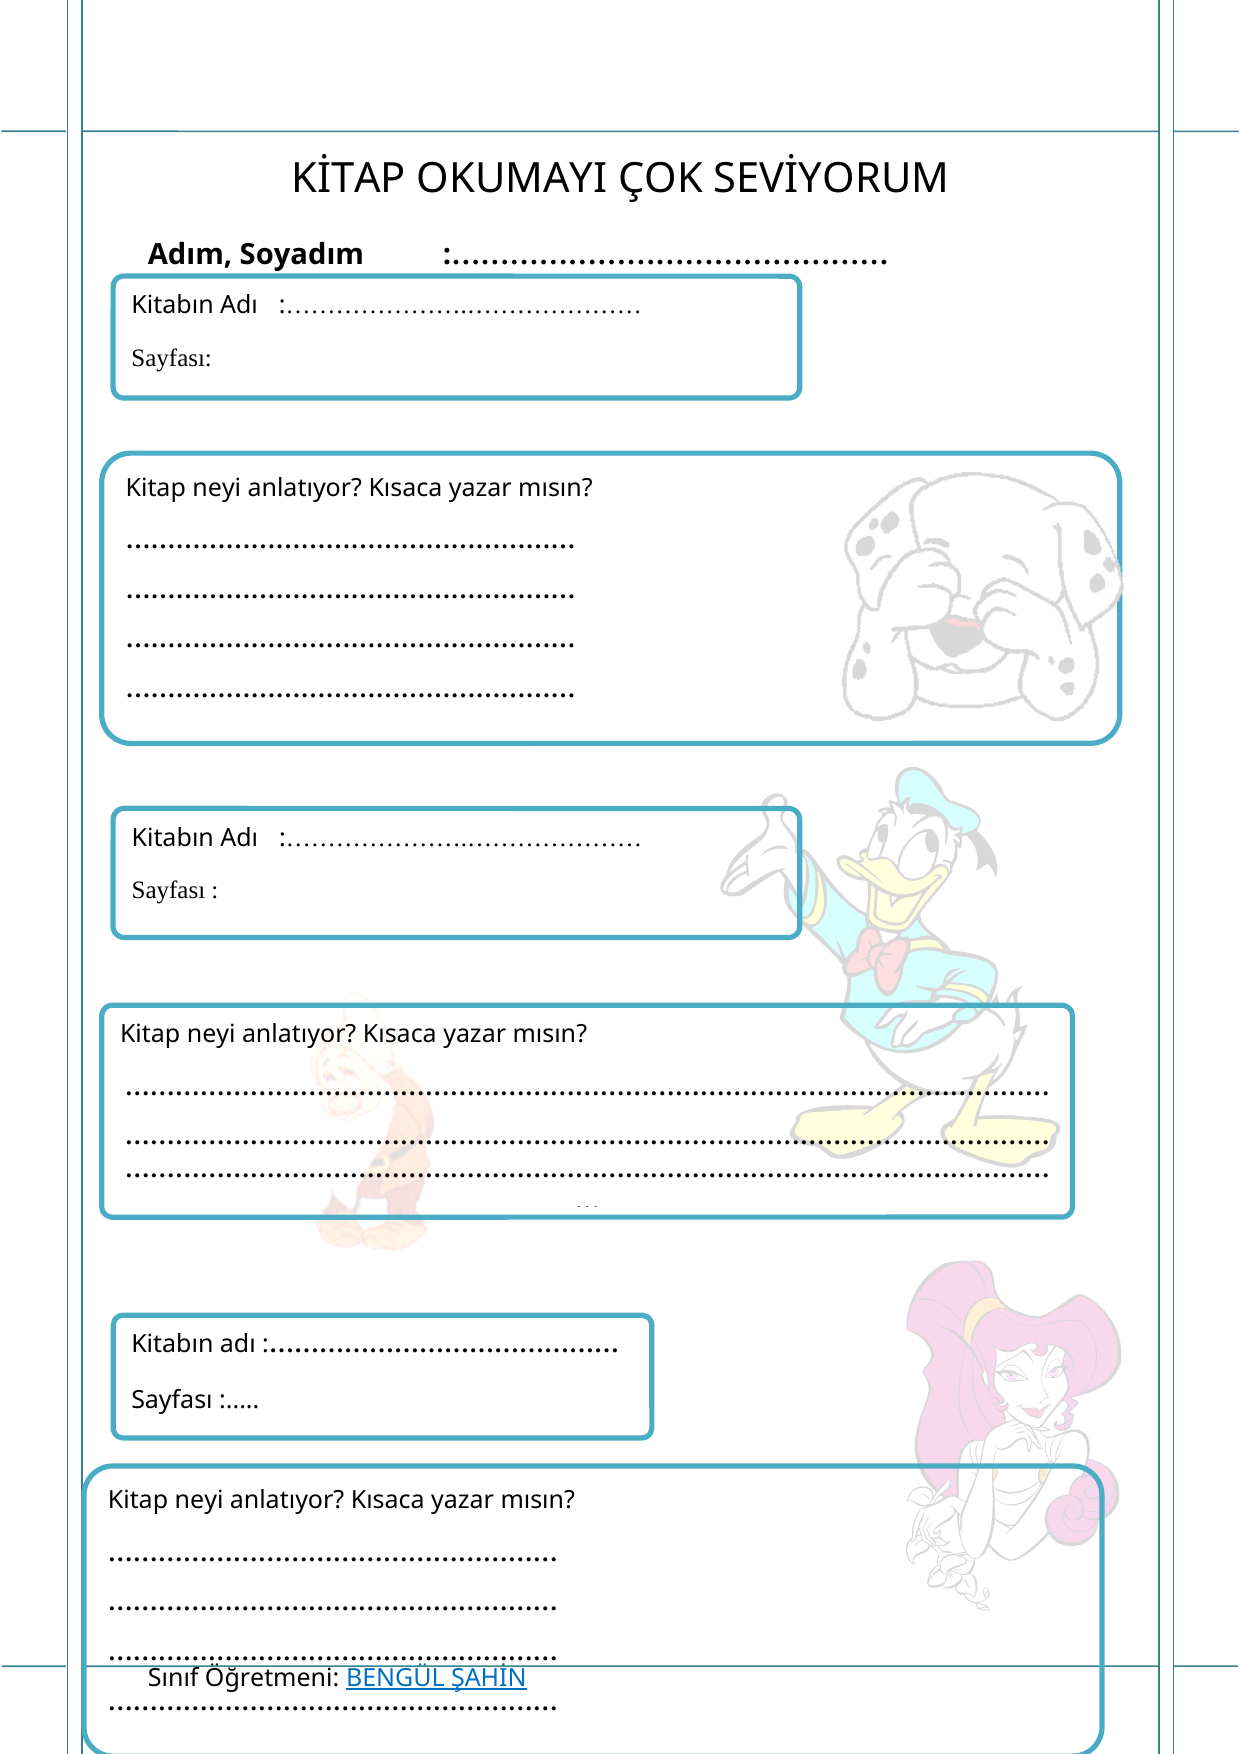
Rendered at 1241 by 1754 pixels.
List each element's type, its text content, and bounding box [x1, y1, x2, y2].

text KİTAP OKUMAYI ÇOK SEVİYORUM [148, 148, 1093, 204]
text Adım, Soyadım :……………………………………… [148, 234, 1093, 273]
